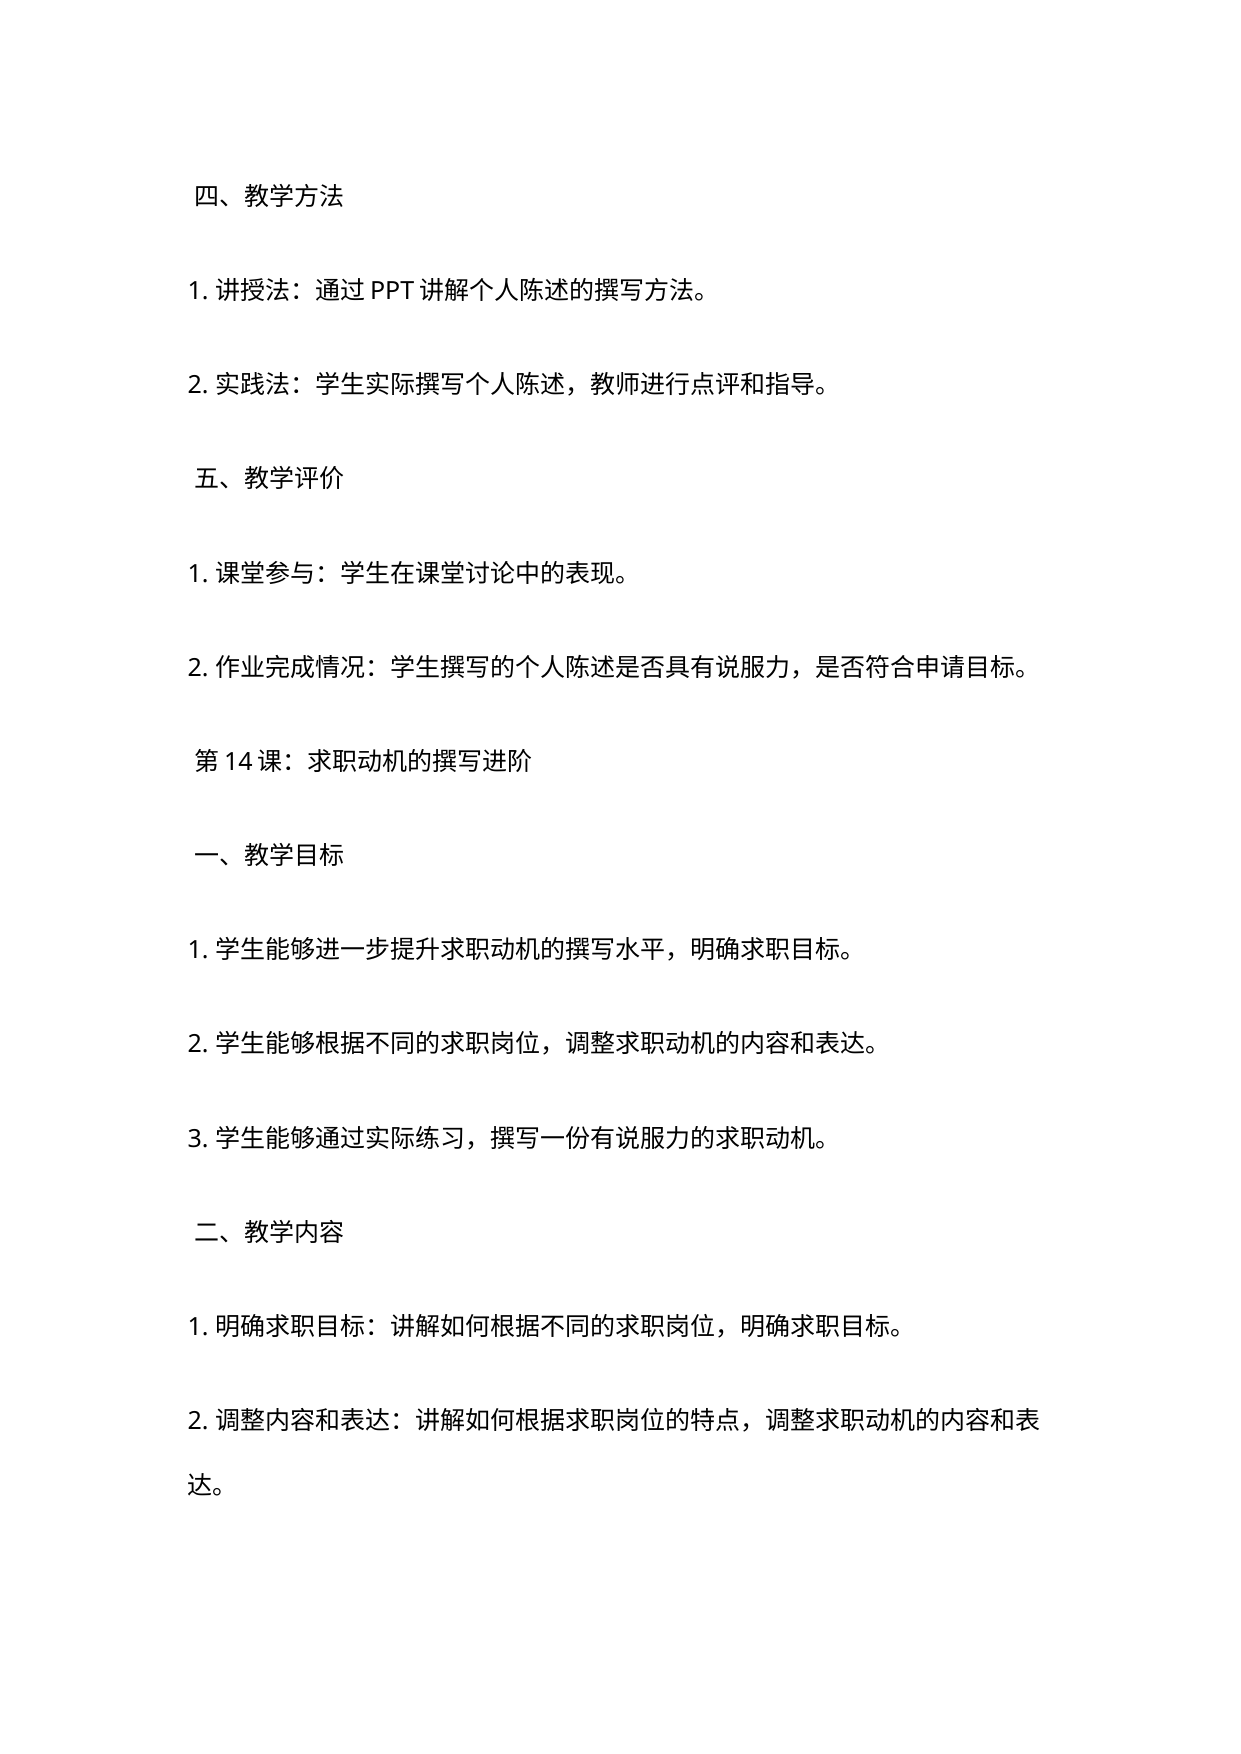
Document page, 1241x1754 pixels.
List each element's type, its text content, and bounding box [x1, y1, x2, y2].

subtitle 1. 讲授法：通过PPT讲解个人陈述的撰写方法。 [187, 256, 1053, 321]
subtitle 3. 学生能够通过实际练习，撰写一份有说服力的求职动机。 [187, 1104, 1053, 1169]
subtitle 一、教学目标 [187, 821, 1053, 886]
subtitle 1. 学生能够进一步提升求职动机的撰写水平，明确求职目标。 [187, 915, 1053, 980]
subtitle 1. 课堂参与：学生在课堂讨论中的表现。 [187, 539, 1053, 604]
subtitle 2. 学生能够根据不同的求职岗位，调整求职动机的内容和表达。 [187, 1009, 1053, 1074]
subtitle 四、教学方法 [187, 162, 1053, 227]
subtitle 2. 作业完成情况：学生撰写的个人陈述是否具有说服力，是否符合申请目标。 [187, 633, 1053, 698]
subtitle 2. 实践法：学生实际撰写个人陈述，教师进行点评和指导。 [187, 350, 1053, 415]
subtitle 1. 明确求职目标：讲解如何根据不同的求职岗位，明确求职目标。 [187, 1292, 1053, 1357]
subtitle 2. 调整内容和表达：讲解如何根据求职岗位的特点，调整求职动机的内容和表达。 [187, 1386, 1053, 1516]
subtitle 五、教学评价 [187, 444, 1053, 509]
subtitle 二、教学内容 [187, 1198, 1053, 1263]
subtitle 第14课：求职动机的撰写进阶 [187, 727, 1053, 792]
